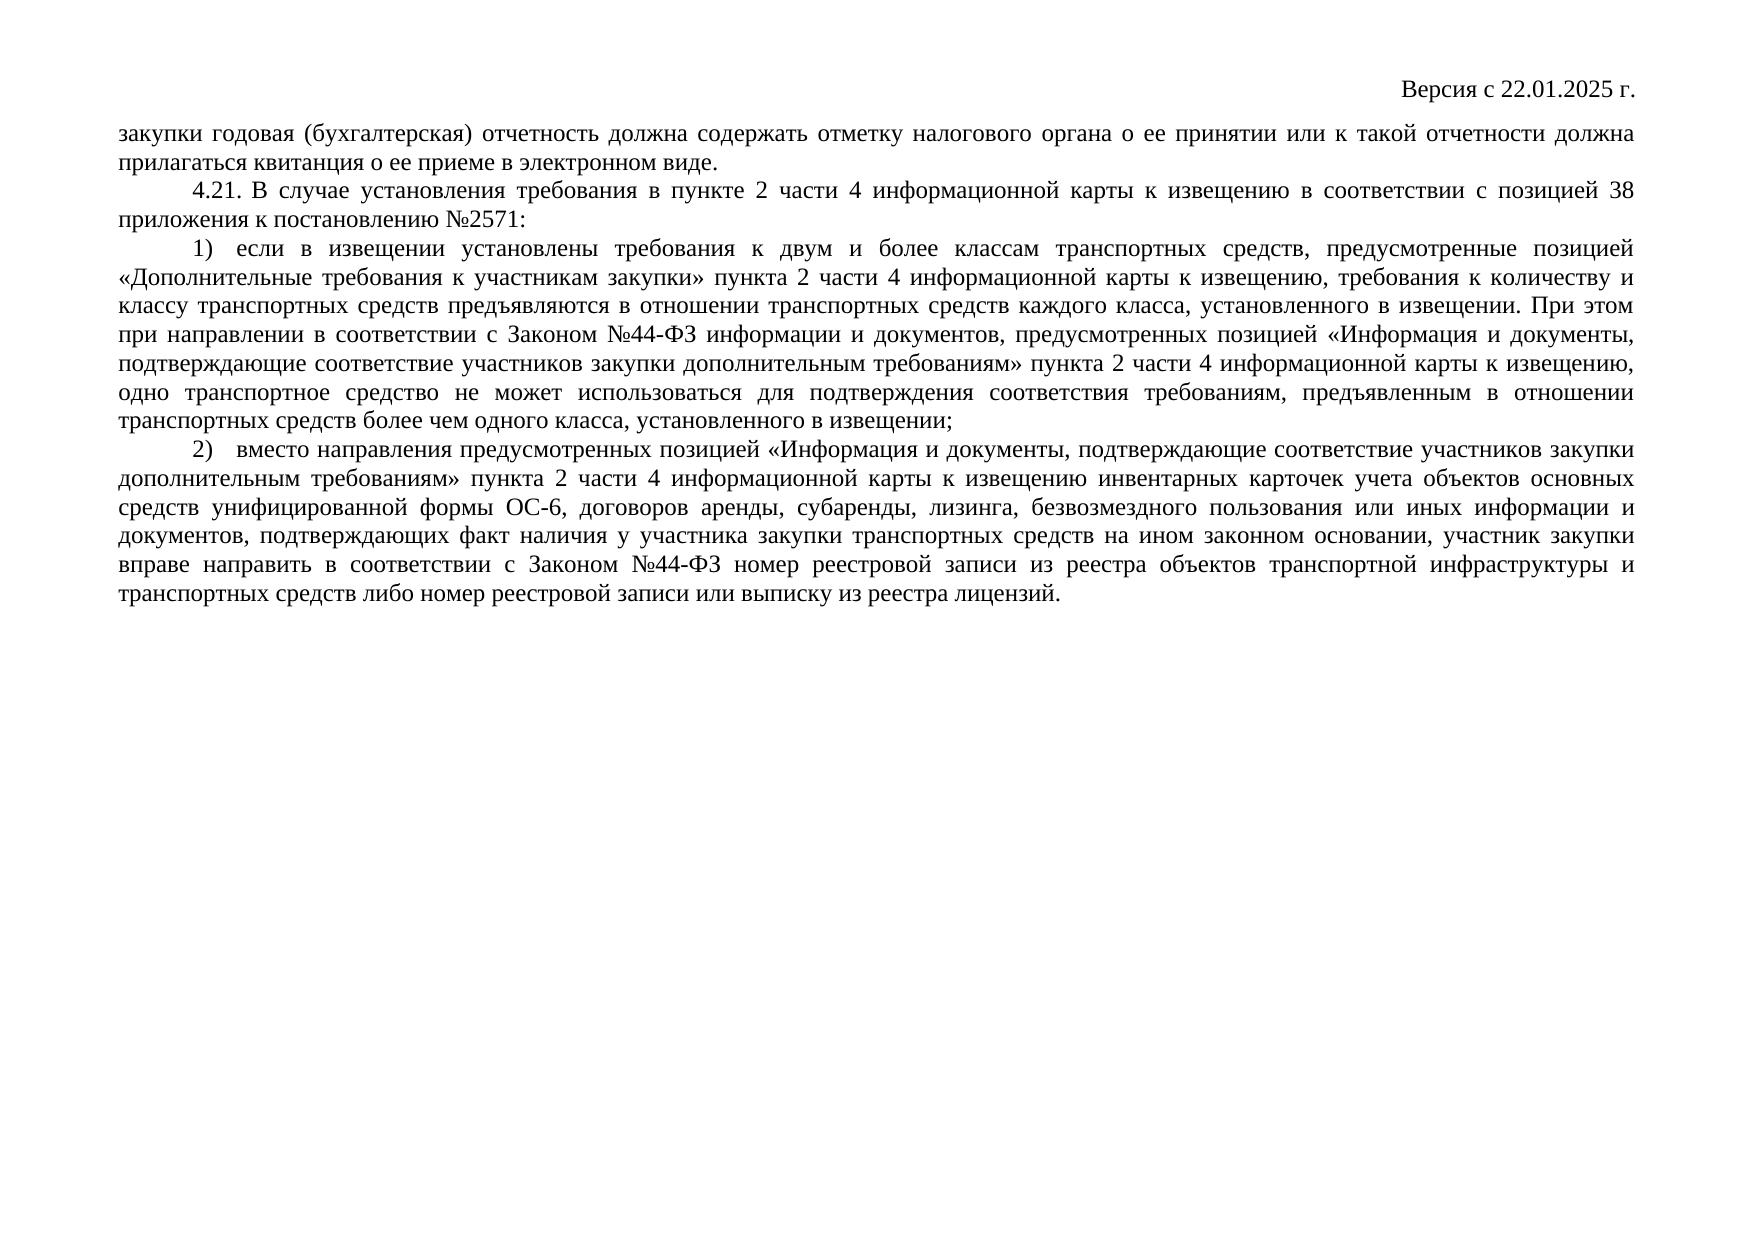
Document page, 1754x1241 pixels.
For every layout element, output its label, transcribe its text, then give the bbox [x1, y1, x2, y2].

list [118, 118, 1636, 176]
list если в извещении установлены требования к двум и более классам транспортных средств, предусмотренные позицией «Дополнительные требования к участникам закупки» пункта 2 части 4 информационной карты к извещению, требования к количеству и классу транспортных средств предъявляются в отношении транспортных средств каждого класса, установленного в извещении. При этом при направлении в соответствии с Законом №44-ФЗ информации и документов, предусмотренных позицией «Информация и документы, подтверждающие соответствие участников закупки дополнительным требованиям» пункта 2 части 4 информационной карты к извещению, одно транспортное средство не может использоваться для подтверждения соответствия требованиям, предъявленным в отношении транспортных средств более чем одного класса, установленного в извещении; [118, 233, 1636, 434]
list В случае установления требования в пункте 2 части 4 информационной карты к извещению в соответствии с позицией 38 приложения к постановлению №2571: [118, 176, 1636, 233]
list вместо направления предусмотренных позицией «Информация и документы, подтверждающие соответствие участников закупки дополнительным требованиям» пункта 2 части 4 информационной карты к извещению инвентарных карточек учета объектов основных средств унифицированной формы ОС-6, договоров аренды, субаренды, лизинга, безвозмездного пользования или иных информации и документов, подтверждающих факт наличия у участника закупки транспортных средств на ином законном основании, участник закупки вправе направить в соответствии с Законом №44-ФЗ номер реестровой записи из реестра объектов транспортной инфраструктуры и транспортных средств либо номер реестровой записи или выписку из реестра лицензий. [118, 434, 1636, 607]
